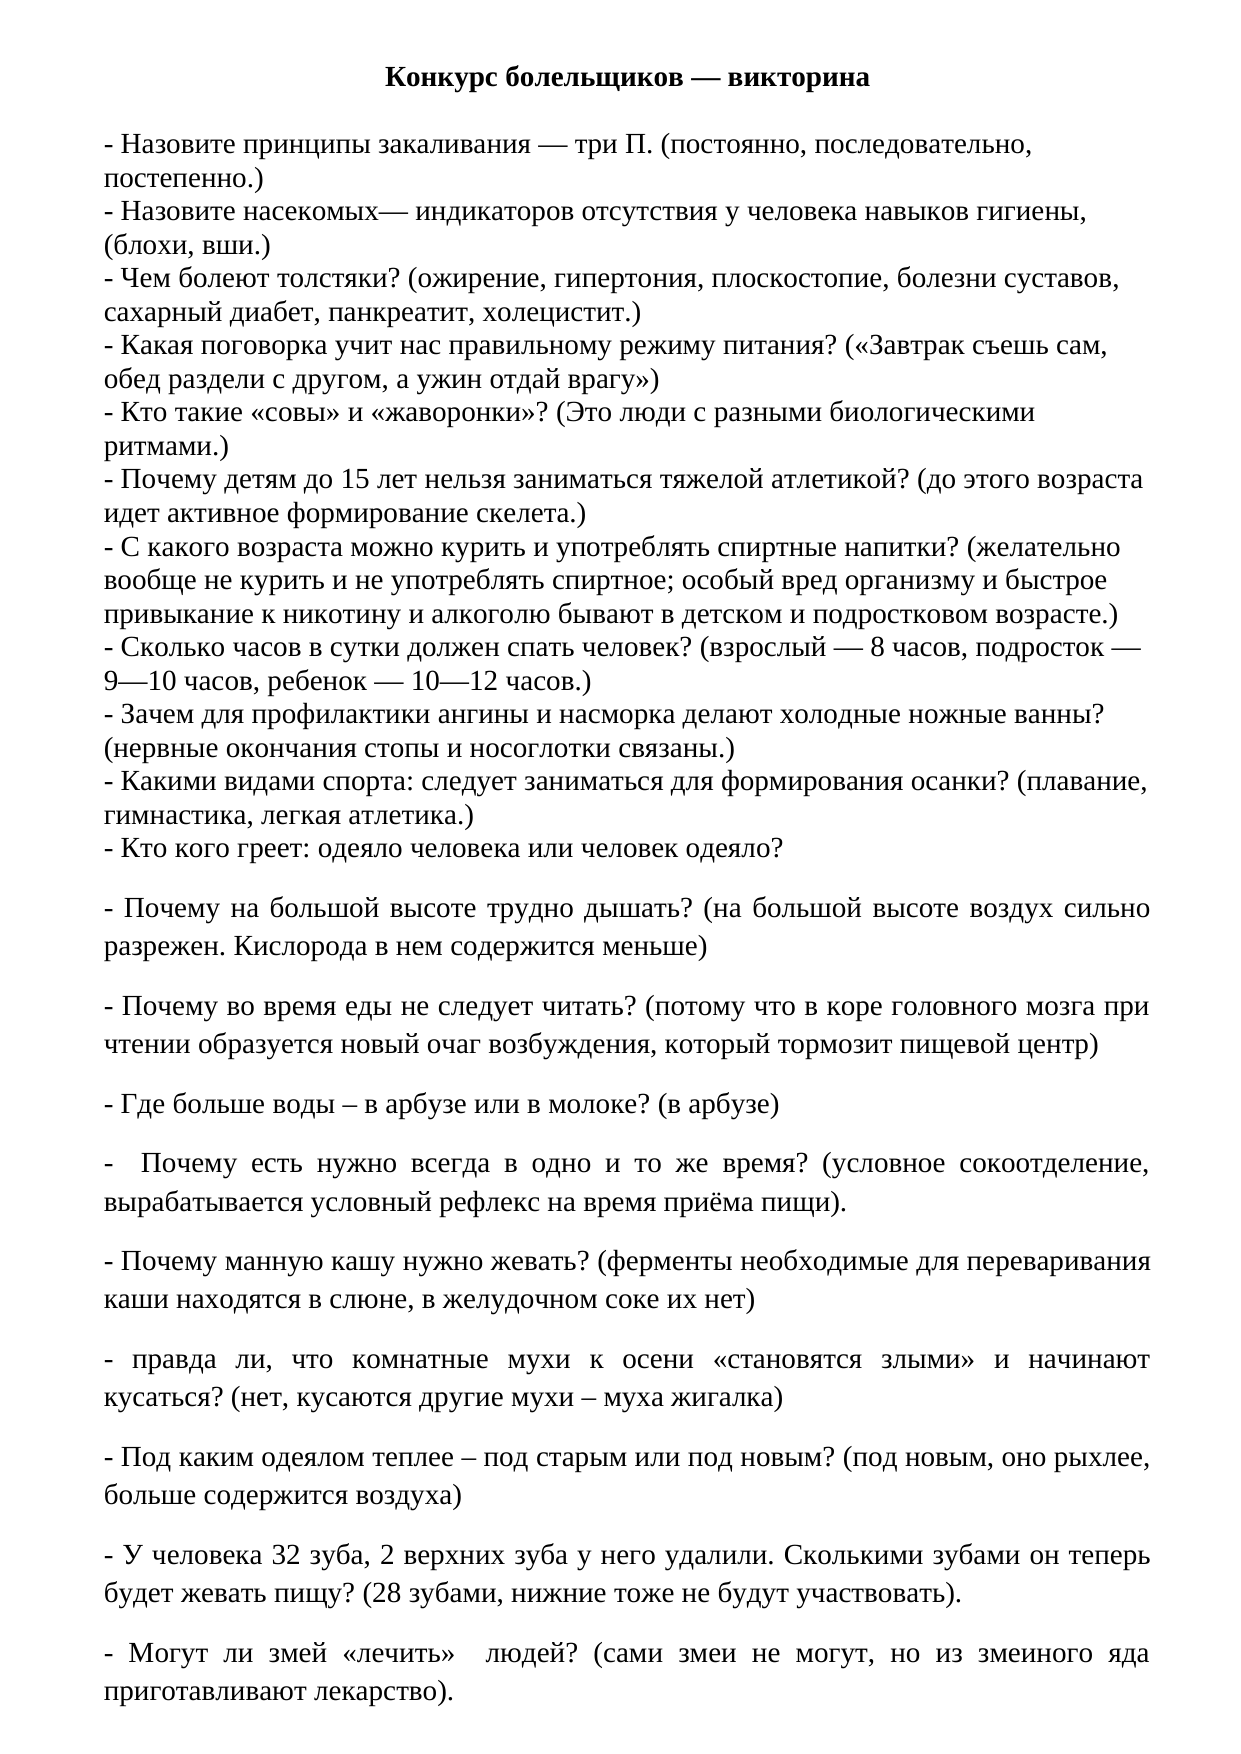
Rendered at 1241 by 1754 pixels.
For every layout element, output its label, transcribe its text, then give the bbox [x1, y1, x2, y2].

text - Могут ли змей «лечить» людей? (сами змеи не могут, но из змеиного яда приготавливают лекарство). [103, 1635, 1152, 1707]
text - Где больше воды – в арбузе или в молоке? (в арбузе) [103, 1086, 1152, 1119]
text - Чем болеют толстяки? (ожирение, гипертония, плоскостопие, болезни суставов, сахарный диабет, панкреатит, холецистит.) [103, 260, 1152, 327]
text - Почему есть нужно всегда в одно и то же время? (условное сокоотделение, вырабатывается условный рефлекс на время приёма пищи). [103, 1145, 1152, 1217]
text - Кто такие «совы» и «жаворонки»? (Это люди с разными биологическими ритмами.) [103, 394, 1152, 462]
text - Какая поговорка учит нас правильному режиму питания? («Завтрак съешь сам, обед раздели с другом, а ужин отдай врагу») [103, 327, 1152, 394]
text - У человека 32 зуба, 2 верхних зуба у него удалили. Сколькими зубами он теперь будет жевать пищу? (28 зубами, нижние тоже не будут участвовать). [103, 1537, 1152, 1609]
text - Почему на большой высоте трудно дышать? (на большой высоте воздух сильно разрежен. Кислорода в нем содержится меньше) [103, 890, 1152, 962]
text - Назовите насекомых— индикаторов отсутствия у человека навыков гигиены, (блохи, вши.) [103, 193, 1152, 260]
text - Назовите принципы закаливания — три П. (постоянно, последовательно, постепенно.) [103, 126, 1152, 193]
text - Какими видами спорта: следует заниматься для формирования осанки? (плавание, гимнастика, легкая атлетика.) [103, 763, 1152, 831]
text - правда ли, что комнатные мухи к осени «становятся злыми» и начинают кусаться? (нет, кусаются другие мухи – муха жигалка) [103, 1341, 1152, 1413]
text - Почему детям до 15 лет нельзя заниматься тяжелой атлетикой? (до этого возраста идет активное формирование скелета.) [103, 462, 1152, 529]
text - Под каким одеялом теплее – под старым или под новым? (под новым, оно рыхлее, больше содержится воздуха) [103, 1439, 1152, 1511]
text - С какого возраста можно курить и употреблять спиртные напитки? (желательно вообще не курить и не употреблять спиртное; особый вред организму и быстрое привыкание к никотину и алкоголю бывают в детском и подростковом возрасте.) [103, 529, 1152, 629]
text - Зачем для профилактики ангины и насморка делают холодные ножные ванны? (нервные окончания стопы и носоглотки связаны.) [103, 696, 1152, 763]
text - Кто кого греет: одеяло человека или человек одеяло? [103, 831, 1152, 864]
text - Сколько часов в сутки должен спать человек? (взрослый — 8 часов, подросток — 9—10 часов, ребенок — 10—12 часов.) [103, 629, 1152, 696]
text Конкурс болельщиков — викторина [103, 59, 1152, 93]
text - Почему манную кашу нужно жевать? (ферменты необходимые для переваривания каши находятся в слюне, в желудочном соке их нет) [103, 1243, 1152, 1315]
text - Почему во время еды не следует читать? (потому что в коре головного мозга при чтении образуется новый очаг возбуждения, который тормозит пищевой центр) [103, 988, 1152, 1060]
